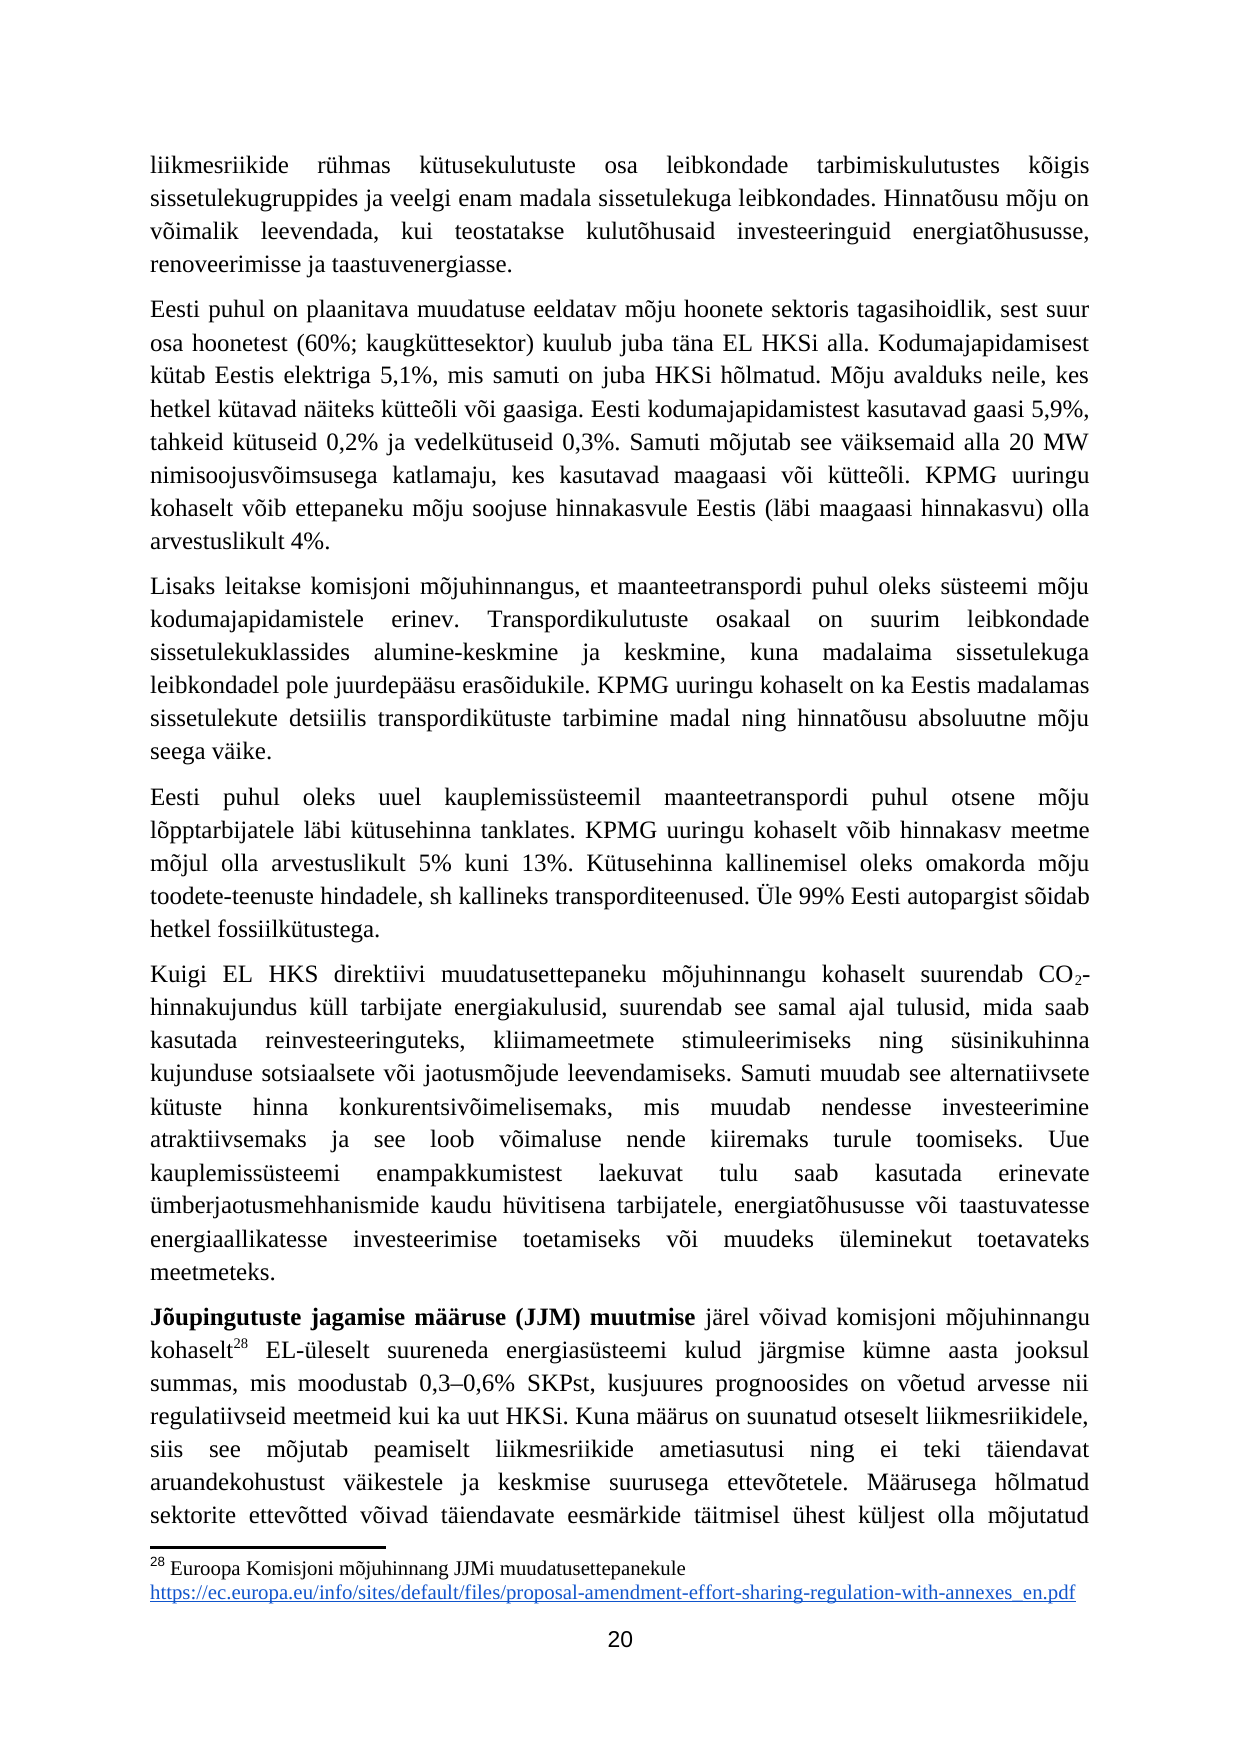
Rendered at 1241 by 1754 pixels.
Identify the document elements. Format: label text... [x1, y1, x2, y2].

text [150, 1302, 1090, 1529]
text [150, 150, 1090, 278]
text Kuigi EL HKS direktiivi muudatusettepaneku mõjuhinnangu kohaselt suurendab CO2-hinnakujundus küll tarbijate energiakulusid, suurendab see samal ajal tulusid, mida saab kasutada reinvesteeringuteks, kliimameetmete stimuleerimiseks ning süsinikuhinna kujunduse sotsiaalsete või jaotusmõjude leevendamiseks. Samuti muudab see alternatiivsete kütuste hinna konkurentsivõimelisemaks, mis muudab nendesse investeerimine atraktiivsemaks ja see loob võimaluse nende kiiremaks turule toomiseks. Uue kauplemissüsteemi enampakkumistest laekuvat tulu saab kasutada erinevate ümberjaotusmehhanismide kaudu hüvitisena tarbijatele, energiatõhususse või taastuvatesse energiaallikatesse investeerimise toetamiseks või muudeks üleminekut toetavateks meetmeteks. [150, 959, 1090, 1285]
text Eesti puhul on plaanitava muudatuse eeldatav mõju hoonete sektoris tagasihoidlik, sest suur osa hoonetest (60%; kaugküttesektor) kuulub juba täna EL HKSi alla. Kodumajapidamisest kütab Eestis elektriga 5,1%, mis samuti on juba HKSi hõlmatud. Mõju avalduks neile, kes hetkel kütavad näiteks kütteõli või gaasiga. Eesti kodumajapidamistest kasutavad gaasi 5,9%, tahkeid kütuseid 0,2% ja vedelkütuseid 0,3%. Samuti mõjutab see väiksemaid alla 20 MW nimisoojusvõimsusega katlamaju, kes kasutavad maagaasi või kütteõli. KPMG uuringu kohaselt võib ettepaneku mõju soojuse hinnakasvule Eestis (läbi maagaasi hinnakasvu) olla arvestuslikult 4%. [150, 294, 1090, 554]
text Eesti puhul oleks uuel kauplemissüsteemil maanteetranspordi puhul otsene mõju lõpptarbijatele läbi kütusehinna tanklates. KPMG uuringu kohaselt võib hinnakasv meetme mõjul olla arvestuslikult 5% kuni 13%. Kütusehinna kallinemisel oleks omakorda mõju toodete-teenuste hindadele, sh kallineks transporditeenused. Üle 99% Eesti autopargist sõidab hetkel fossiilkütustega. [150, 782, 1090, 943]
text Lisaks leitakse komisjoni mõjuhinnangus, et maanteetranspordi puhul oleks süsteemi mõju kodumajapidamistele erinev. Transpordikulutuste osakaal on suurim leibkondade sissetulekuklassides alumine-keskmine ja keskmine, kuna madalaima sissetulekuga leibkondadel pole juurdepääsu erasõidukile. KPMG uuringu kohaselt on ka Eestis madalamas sissetulekute detsiilis transpordikütuste tarbimine madal ning hinnatõusu absoluutne mõju seega väike. [150, 571, 1090, 765]
